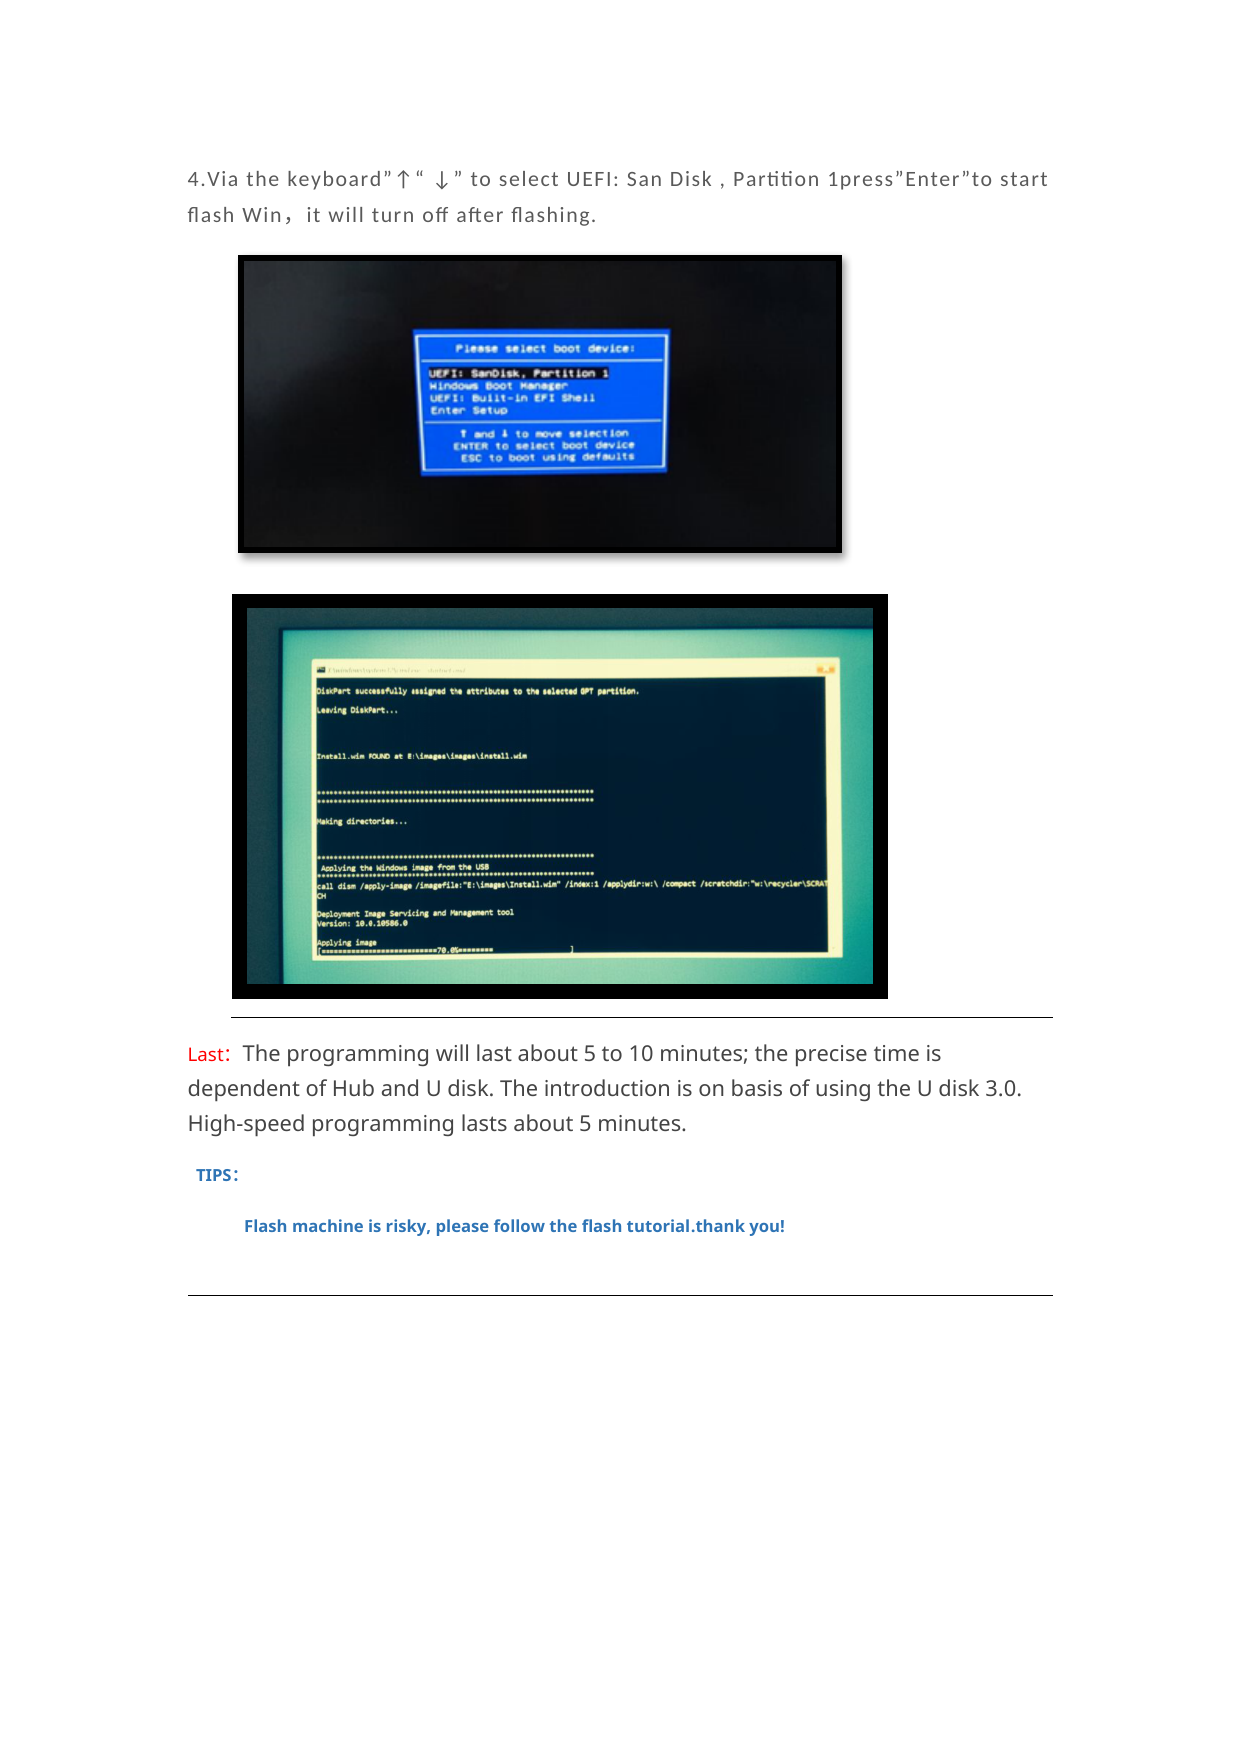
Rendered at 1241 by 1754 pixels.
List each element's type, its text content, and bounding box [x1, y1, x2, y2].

text Flash machine is risky, please follow the flash tutorial.thank you! [187, 1209, 1058, 1242]
text TIPS： [187, 1158, 1058, 1191]
text 4.Via the keyboard”↑“ ↓” to select UEFI: San Disk , Partition 1press”Enter”to start flash Win，it will turn off after flashing. [187, 162, 1053, 229]
picture [244, 261, 836, 547]
picture [247, 608, 873, 984]
text Last：The programming will last about 5 to 10 minutes; the precise time is dependent of Hub and U disk. The introduction is on basis of using the U disk 3.0. High-speed programming lasts about 5 minutes. [187, 1037, 1053, 1139]
